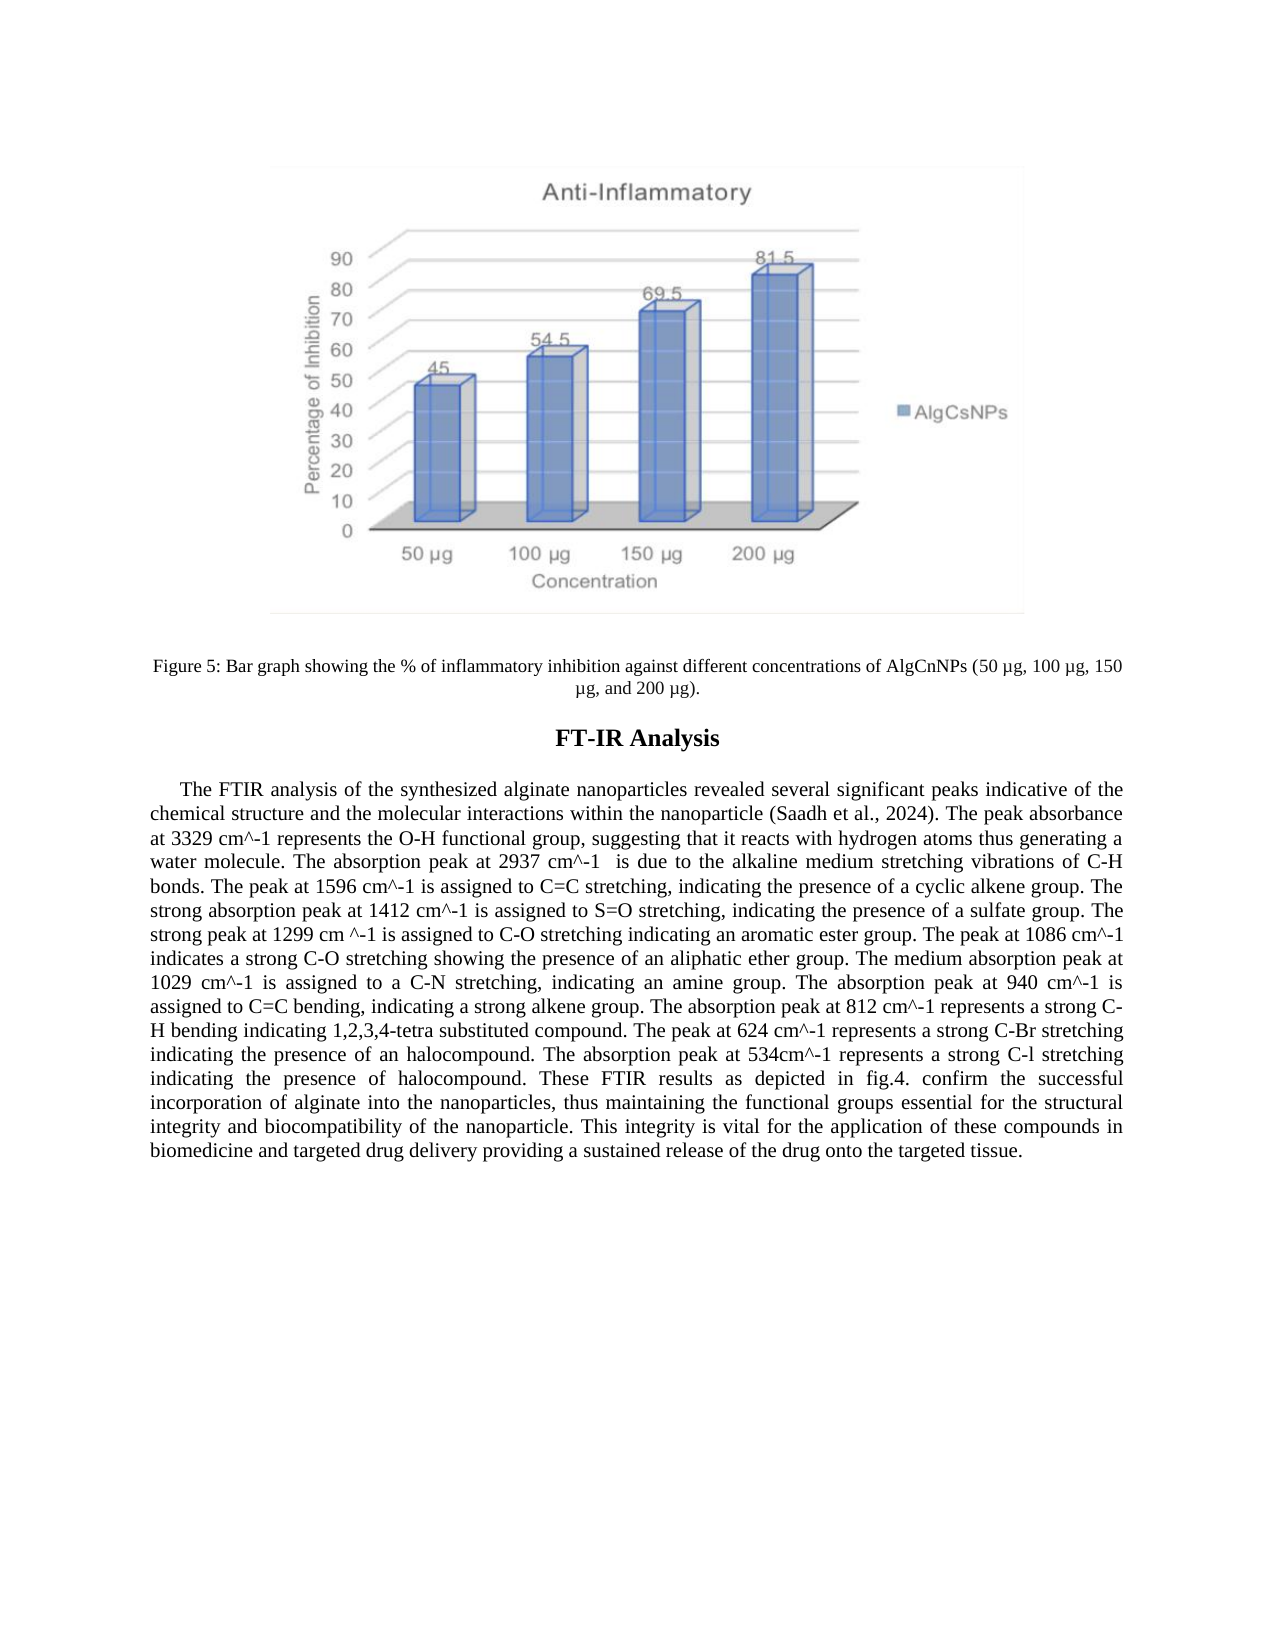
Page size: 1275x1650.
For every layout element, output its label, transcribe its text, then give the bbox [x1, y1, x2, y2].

picture [270, 166, 1025, 614]
text The FTIR analysis of the synthesized alginate nanoparticles revealed several significant peaks indicative of the chemical structure and the molecular interactions within the nanoparticle (Saadh et al., 2024). The peak absorbance at 3329 cm^-1 represents the O-H functional group, suggesting that it reacts with hydrogen atoms thus generating a water molecule. The absorption peak at 2937 cm^-1 is due to the alkaline medium stretching vibrations of C-H bonds. The peak at 1596 cm^-1 is assigned to C=C stretching, indicating the presence of a cyclic alkene group. The strong absorption peak at 1412 cm^-1 is assigned to S=O stretching, indicating the presence of a sulfate group. The strong peak at 1299 cm ^-1 is assigned to C-O stretching indicating an aromatic ester group. The peak at 1086 cm^-1 indicates a strong C-O stretching showing the presence of an aliphatic ether group. The medium absorption peak at 1029 cm^-1 is assigned to a C-N stretching, indicating an amine group. The absorption peak at 940 cm^-1 is assigned to C=C bending, indicating a strong alkene group. The absorption peak at 812 cm^-1 represents a strong C-H bending indicating 1,2,3,4-tetra substituted compound. The peak at 624 cm^-1 represents a strong C-Br stretching indicating the presence of an halocompound. The absorption peak at 534cm^-1 represents a strong C-l stretching indicating the presence of halocompound. These FTIR results as depicted in fig.4. confirm the successful incorporation of alginate into the nanoparticles, thus maintaining the functional groups essential for the structural integrity and biocompatibility of the nanoparticle. This integrity is vital for the application of these compounds in biomedicine and targeted drug delivery providing a sustained release of the drug onto the targeted tissue. [150, 777, 1125, 1162]
subtitle FT-IR Analysis [150, 723, 1125, 752]
text Figure 5: Bar graph showing the % of inflammatory inhibition against different concentrations of AlgCnNPs (50 µg, 100 µg, 150 µg, and 200 µg). [150, 655, 575, 698]
text Figure 5: Bar graph showing the % of inflammatory inhibition against different concentrations of AlgCnNPs (50 µg, 100 µg, 150 µg, and 200 µg). [700, 655, 1125, 698]
